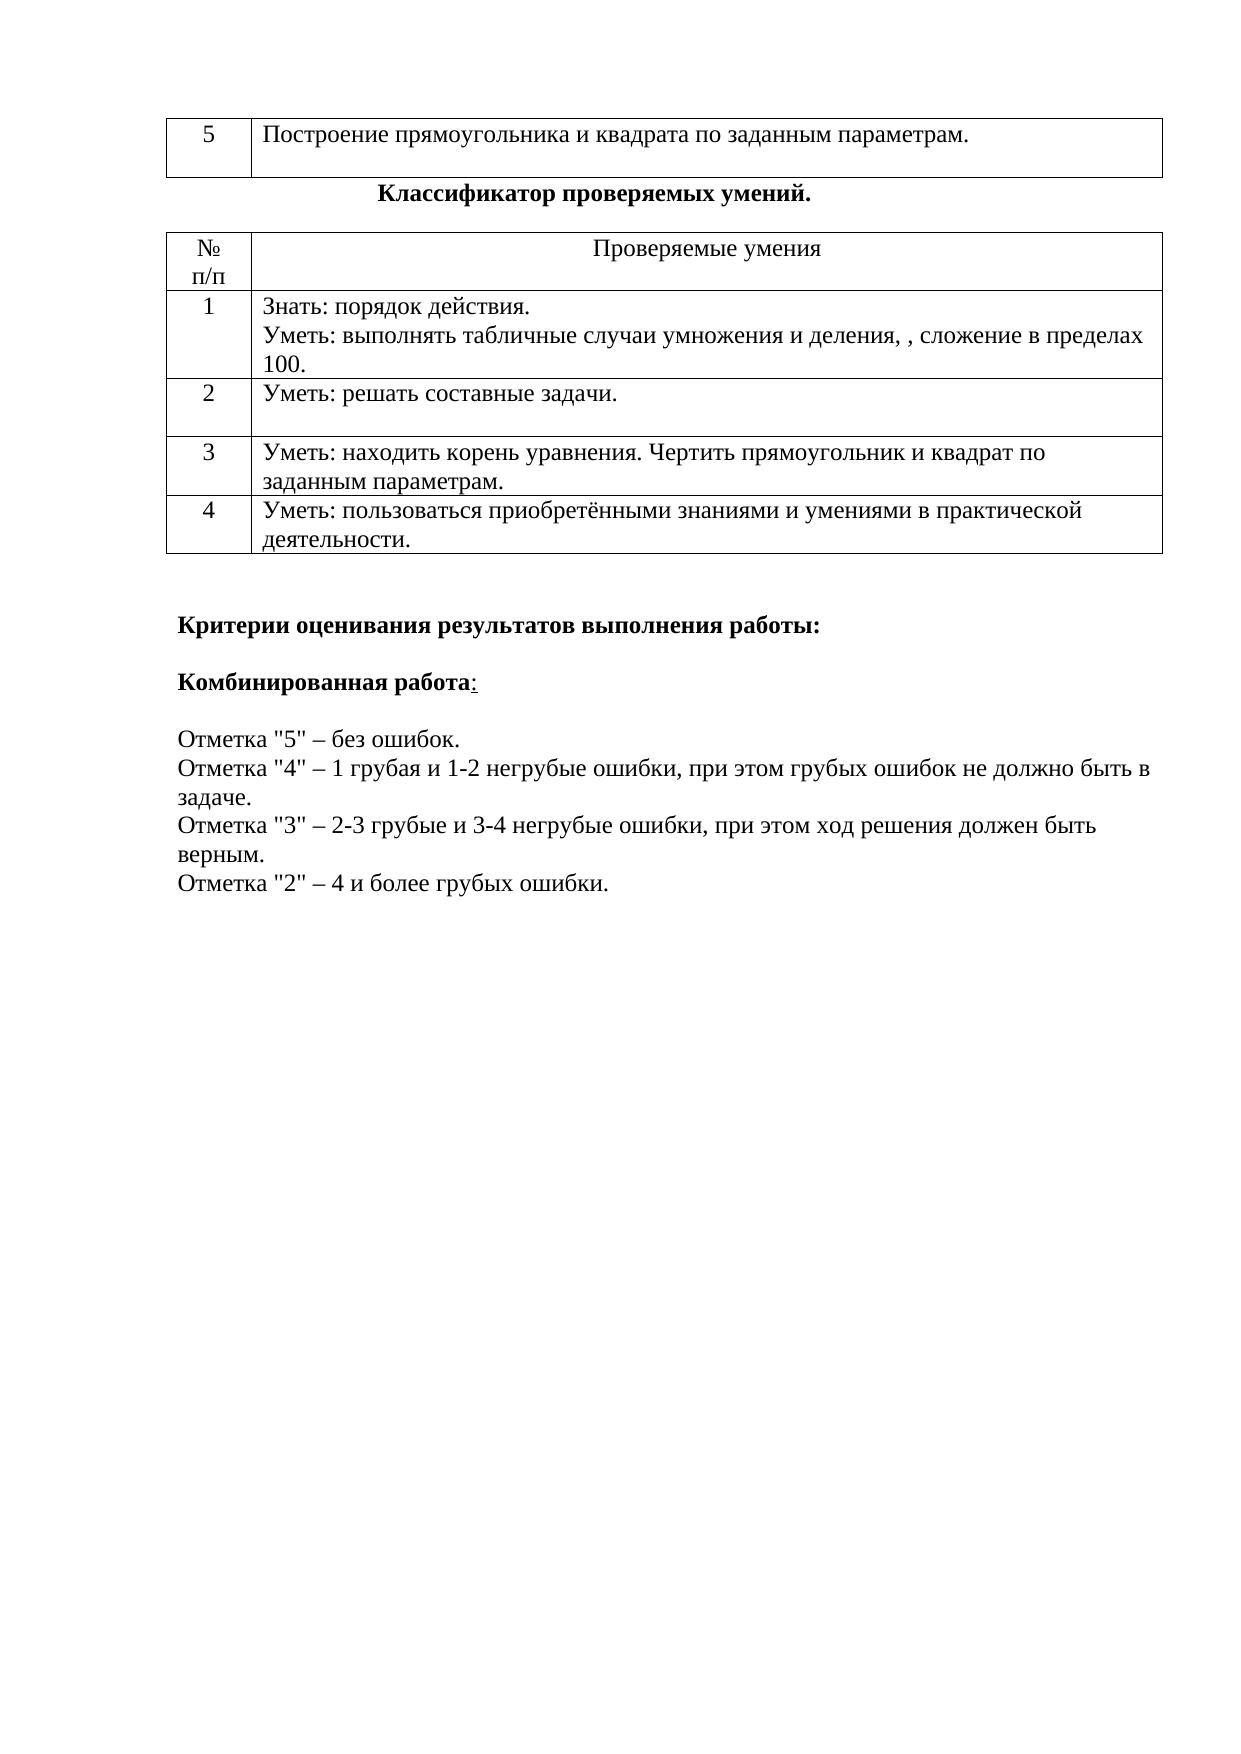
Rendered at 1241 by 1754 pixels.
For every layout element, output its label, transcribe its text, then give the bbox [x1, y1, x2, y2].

text Отметка "3" – 2-3 грубые и 3-4 негрубые ошибки, при этом ход решения должен быть верным. [177, 811, 1152, 868]
table_cell 4 [167, 496, 251, 553]
text Отметка "4" – 1 грубая и 1-2 негрубые ошибки, при этом грубых ошибок не должно быть в задаче. [177, 753, 1152, 811]
list Критерии оценивания результатов выполнения работы: [177, 610, 1152, 639]
table_cell Построение прямоугольника и квадрата по заданным параметрам. [252, 119, 1162, 177]
table_cell 5 [167, 119, 251, 177]
table_cell Уметь: решать составные задачи. [252, 379, 1162, 436]
table_cell 3 [167, 437, 251, 494]
table_cell 2 [167, 379, 251, 436]
text Отметка "2" – 4 и более грубых ошибки. [177, 868, 1152, 897]
text Комбинированная работа: [177, 667, 1152, 696]
table_header Проверяемые умения [252, 233, 1162, 290]
table_cell Уметь: пользоваться приобретёнными знаниями и умениями в практической деятельности. [252, 496, 1162, 553]
text Классификатор проверяемых умений. [177, 178, 1152, 206]
table_cell Уметь: находить корень уравнения. Чертить прямоугольник и квадрат по заданным параметрам. [252, 437, 1162, 494]
table_cell 1 [167, 291, 251, 377]
table_cell Знать: порядок действия. Уметь: выполнять табличные случаи умножения и деления, , сложение в пределах 100. [252, 291, 1162, 377]
text Отметка "5" – без ошибок. [177, 724, 1152, 753]
table_header № п/п [167, 233, 251, 290]
